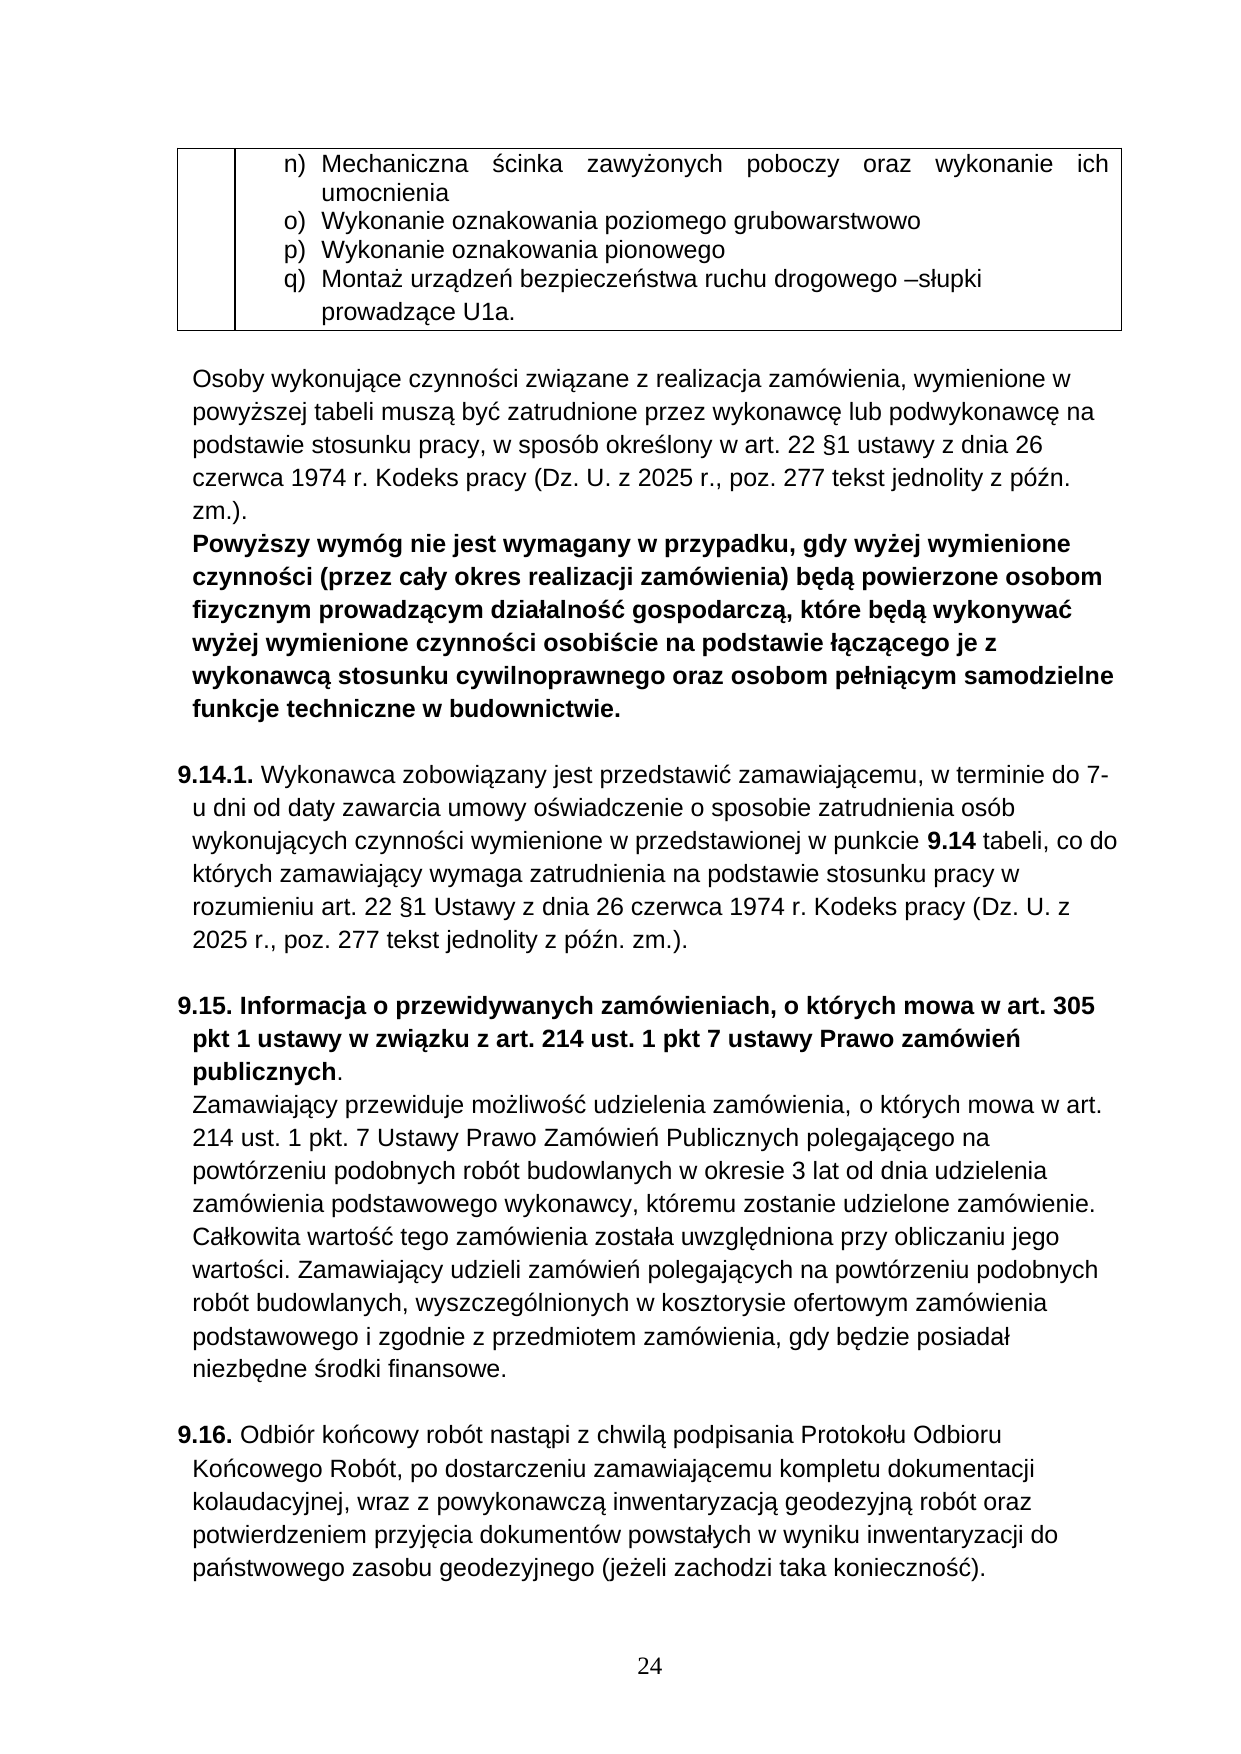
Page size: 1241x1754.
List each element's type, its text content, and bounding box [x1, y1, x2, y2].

text Osoby wykonujące czynności związane z realizacja zamówienia, wymienione w powyższej tabeli muszą być zatrudnione przez wykonawcę lub podwykonawcę na podstawie stosunku pracy, w sposób określony w art. 22 §1 ustawy z dnia 26 czerwca 1974 r. Kodeks pracy (Dz. U. z 2025 r., poz. 277 tekst jednolity z późn. zm.). [192, 364, 1122, 525]
text 9.14.1. Wykonawca zobowiązany jest przedstawić zamawiającemu, w terminie do 7-u dni od daty zawarcia umowy oświadczenie o sposobie zatrudnienia osób wykonujących czynności wymienione w przedstawionej w punkcie 9.14 tabeli, co do których zamawiający wymaga zatrudnienia na podstawie stosunku pracy w rozumieniu art. 22 §1 Ustawy z dnia 26 czerwca 1974 r. Kodeks pracy (Dz. U. z 2025 r., poz. 277 tekst jednolity z późn. zm.). [177, 760, 1122, 954]
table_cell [236, 149, 1121, 330]
text Powyższy wymóg nie jest wymagany w przypadku, gdy wyżej wymienione czynności (przez cały okres realizacji zamówienia) będą powierzone osobom fizycznym prowadzącym działalność gospodarczą, które będą wykonywać wyżej wymienione czynności osobiście na podstawie łączącego je z wykonawcą stosunku cywilnoprawnego oraz osobom pełniącym samodzielne funkcje techniczne w budownictwie. [192, 529, 1122, 723]
text 9.15. Informacja o przewidywanych zamówieniach, o których mowa w art. 305 pkt 1 ustawy w związku z art. 214 ust. 1 pkt 7 ustawy Prawo zamówień publicznych. [177, 991, 1122, 1086]
text 9.16. Odbiór końcowy robót nastąpi z chwilą podpisania Protokołu Odbioru Końcowego Robót, po dostarczeniu zamawiającemu kompletu dokumentacji kolaudacyjnej, wraz z powykonawczą inwentaryzacją geodezyjną robót oraz potwierdzeniem przyjęcia dokumentów powstałych w wyniku inwentaryzacji do państwowego zasobu geodezyjnego (jeżeli zachodzi taka konieczność). [177, 1421, 1122, 1581]
text Zamawiający przewiduje możliwość udzielenia zamówienia, o których mowa w art. 214 ust. 1 pkt. 7 Ustawy Prawo Zamówień Publicznych polegającego na powtórzeniu podobnych robót budowlanych w okresie 3 lat od dnia udzielenia zamówienia podstawowego wykonawcy, któremu zostanie udzielone zamówienie. Całkowita wartość tego zamówienia została uwzględniona przy obliczaniu jego wartości. Zamawiający udzieli zamówień polegających na powtórzeniu podobnych robót budowlanych, wyszczególnionych w kosztorysie ofertowym zamówienia podstawowego i zgodnie z przedmiotem zamówienia, gdy będzie posiadał niezbędne środki finansowe. [192, 1090, 1122, 1383]
table_cell 1 [178, 149, 234, 330]
